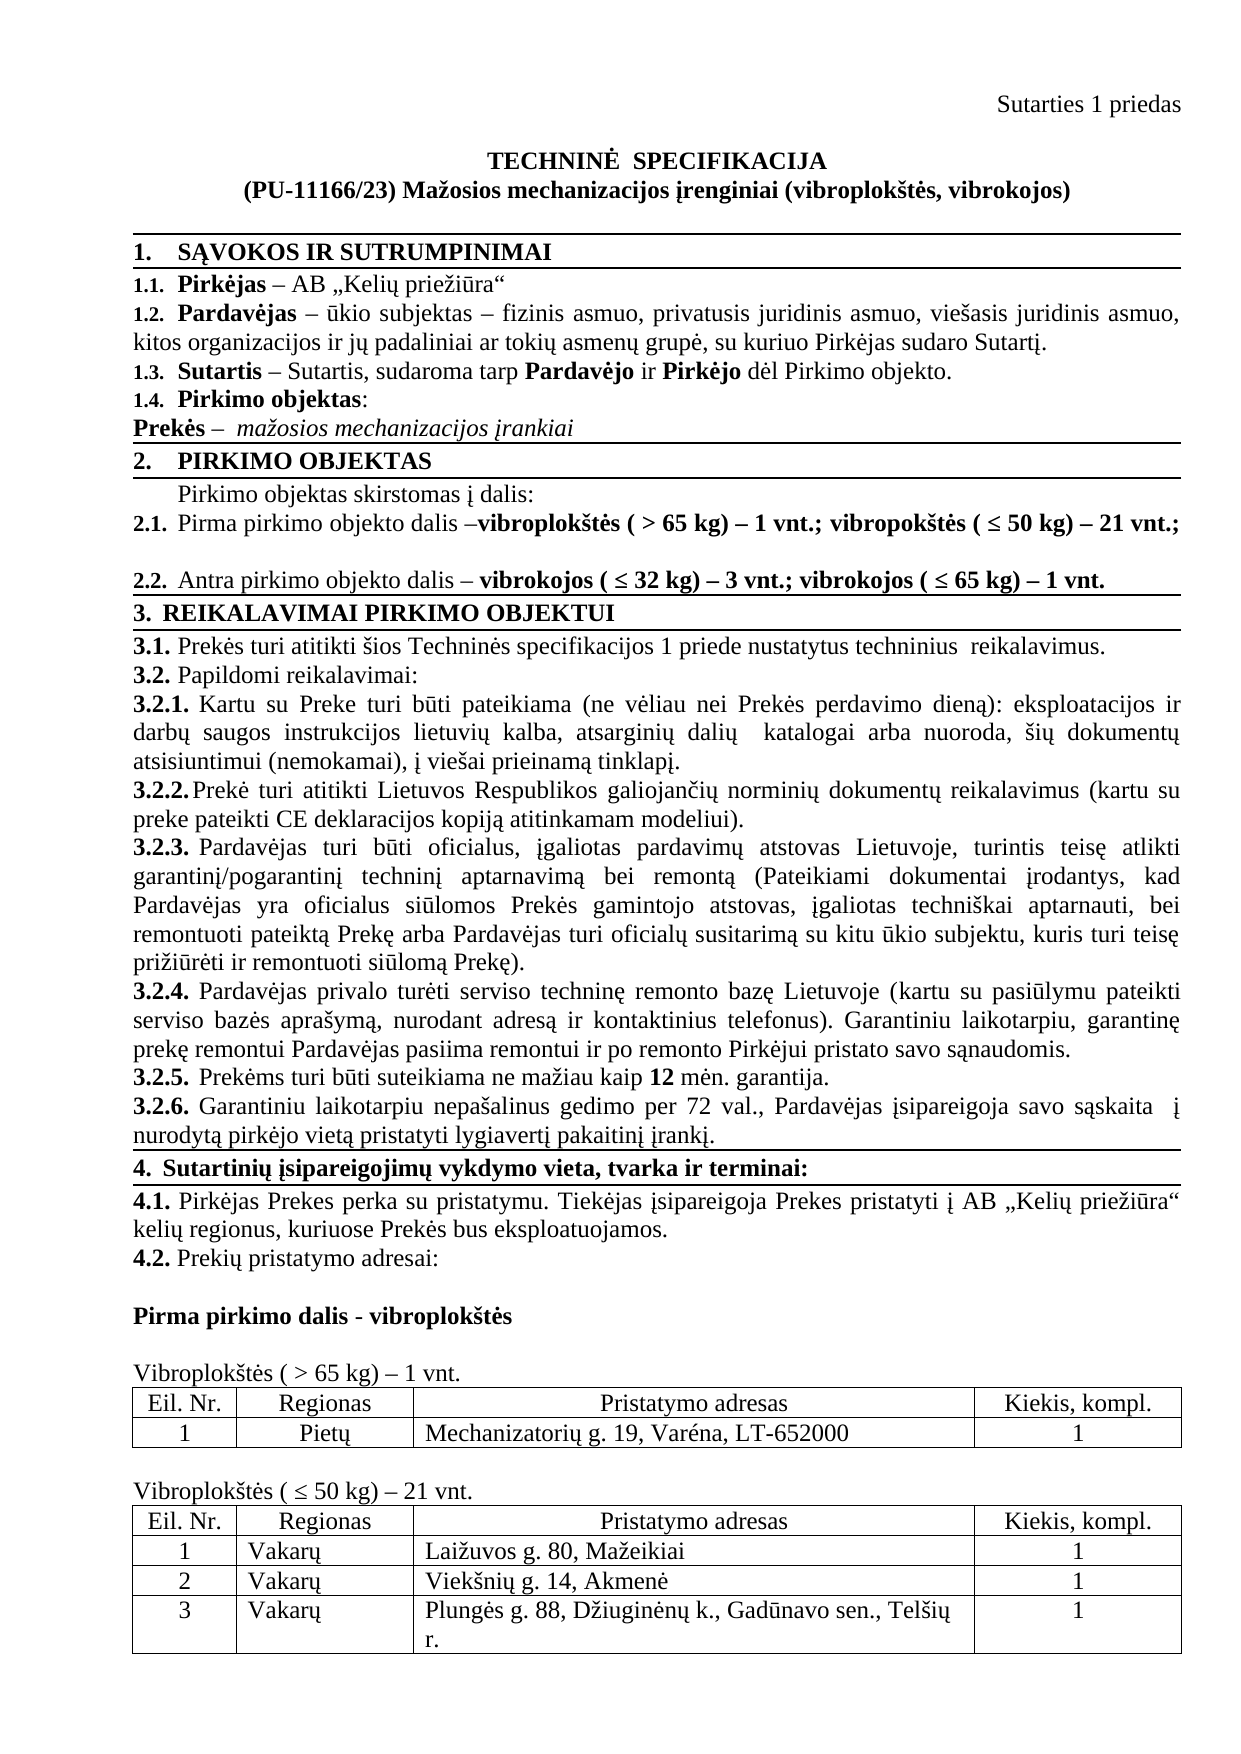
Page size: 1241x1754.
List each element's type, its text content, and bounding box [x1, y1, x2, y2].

list Kartu su Preke turi būti pateikiama (ne vėliau nei Prekės perdavimo dieną): eksploatacijos ir darbų saugos instrukcijos lietuvių kalba, atsarginių dalių katalogai arba nuoroda, šių dokumentų atsisiuntimui (nemokamai), į viešai prieinamą tinklapį. [133, 689, 1181, 775]
table_cell 3 [133, 1596, 236, 1653]
table_cell Plungės g. 88, Džiuginėnų k., Gadūnavo sen., Telšių r. [414, 1596, 974, 1653]
text Prekės – mažosios mechanizacijos įrankiai [133, 413, 1181, 442]
text (PU-11166/23) Mažosios mechanizacijos įrenginiai (vibroplokštės, vibrokojos) [133, 175, 1181, 204]
text TECHNINĖ SPECIFIKACIJA [133, 146, 1181, 175]
list Sutartinių įsipareigojimų vykdymo vieta, tvarka ir terminai: [133, 1151, 1181, 1184]
list Pirma pirkimo objekto dalis –vibroplokštės ( > 65 kg) – 1 vnt.; vibropokštės ( ≤ 50 kg) – 21 vnt.; [133, 508, 1181, 565]
text Vibroplokštės ( ≤ 50 kg) – 21 vnt. [133, 1476, 1181, 1505]
table_cell Vakarų [237, 1596, 413, 1653]
table_cell 1 [133, 1418, 236, 1447]
table_cell Pietų [237, 1418, 413, 1447]
list Prekė turi atitikti Lietuvos Respublikos galiojančių norminių dokumentų reikalavimus (kartu su preke pateikti CE deklaracijos kopiją atitinkamam modeliui). [133, 775, 1181, 832]
text Pirma pirkimo dalis - vibroplokštės [133, 1301, 1181, 1329]
table_cell 1 [975, 1418, 1181, 1447]
list REIKALAVIMAI PIRKIMO OBJEKTUI [133, 596, 1181, 629]
list Pirkimo objektas: [133, 384, 1181, 413]
list Papildomi reikalavimai: [133, 660, 1181, 689]
text Sutarties 1 priedas [133, 89, 1181, 117]
list Pardavėjas privalo turėti serviso techninę remonto bazę Lietuvoje (kartu su pasiūlymu pateikti serviso bazės aprašymą, nurodant adresą ir kontaktinius telefonus). Garantiniu laikotarpiu, garantinę prekę remontui Pardavėjas pasiima remontui ir po remonto Pirkėjui pristato savo sąnaudomis. [133, 976, 1181, 1062]
list Prekėms turi būti suteikiama ne mažiau kaip 12 mėn. garantija. [133, 1062, 1181, 1091]
list PIRKIMO OBJEKTAS [133, 444, 1181, 477]
text 4.2. Prekių pristatymo adresai: [133, 1243, 1181, 1272]
list Pirkėjas – AB „Kelių priežiūra“ [133, 269, 1181, 298]
list Pardavėjas – ūkio subjektas – fizinis asmuo, privatusis juridinis asmuo, viešasis juridinis asmuo, kitos organizacijos ir jų padaliniai ar tokių asmenų grupė, su kuriuo Pirkėjas sudaro Sutartį. [133, 298, 1181, 356]
table_cell Laižuvos g. 80, Mažeikiai [414, 1536, 974, 1565]
table_header Eil. Nr. [133, 1506, 236, 1535]
table_header Pristatymo adresas [414, 1506, 974, 1535]
text 4.1. Pirkėjas Prekes perka su pristatymu. Tiekėjas įsipareigoja Prekes pristatyti į AB „Kelių priežiūra“ kelių regionus, kuriuose Prekės bus eksploatuojamos. [133, 1186, 1181, 1243]
list SĄVOKOS IR SUTRUMPINIMAI [133, 235, 1181, 267]
table_header Kiekis, kompl. [975, 1388, 1181, 1417]
list Garantiniu laikotarpiu nepašalinus gedimo per 72 val., Pardavėjas įsipareigoja savo sąskaita į nurodytą pirkėjo vietą pristatyti lygiavertį pakaitinį įrankį. [133, 1091, 1181, 1149]
list Prekės turi atitikti šios Techninės specifikacijos 1 priede nustatytus techninius reikalavimus. [133, 631, 1181, 660]
list Sutartis – Sutartis, sudaroma tarp Pardavėjo ir Pirkėjo dėl Pirkimo objekto. [133, 356, 1181, 384]
table_cell 1 [975, 1596, 1181, 1653]
table_cell 1 [133, 1536, 236, 1565]
table_header Eil. Nr. [133, 1388, 236, 1417]
table_cell Vakarų [237, 1536, 413, 1565]
table_cell Viekšnių g. 14, Akmenė [414, 1566, 974, 1594]
table_header Pristatymo adresas [414, 1388, 974, 1417]
table_cell 1 [975, 1566, 1181, 1594]
table_cell 1 [975, 1536, 1181, 1565]
table_cell Vakarų [237, 1566, 413, 1594]
list Antra pirkimo objekto dalis – vibrokojos ( ≤ 32 kg) – 3 vnt.; vibrokojos ( ≤ 65 kg) – 1 vnt. [133, 565, 1181, 594]
list Pardavėjas turi būti oficialus, įgaliotas pardavimų atstovas Lietuvoje, turintis teisę atlikti garantinį/pogarantinį techninį aptarnavimą bei remontą (Pateikiami dokumentai įrodantys, kad Pardavėjas yra oficialus siūlomos Prekės gamintojo atstovas, įgaliotas techniškai aptarnauti, bei remontuoti pateiktą Prekę arba Pardavėjas turi oficialų susitarimą su kitu ūkio subjektu, kuris turi teisę prižiūrėti ir remontuoti siūlomą Prekę). [133, 832, 1181, 976]
table_header Regionas [237, 1388, 413, 1417]
text Vibroplokštės ( > 65 kg) – 1 vnt. [133, 1358, 1181, 1387]
table_header Kiekis, kompl. [975, 1506, 1181, 1535]
table_header Regionas [237, 1506, 413, 1535]
table_cell 2 [133, 1566, 236, 1594]
table_cell Mechanizatorių g. 19, Varéna, LT-652000 [414, 1418, 974, 1447]
text Pirkimo objektas skirstomas į dalis: [133, 479, 1181, 508]
